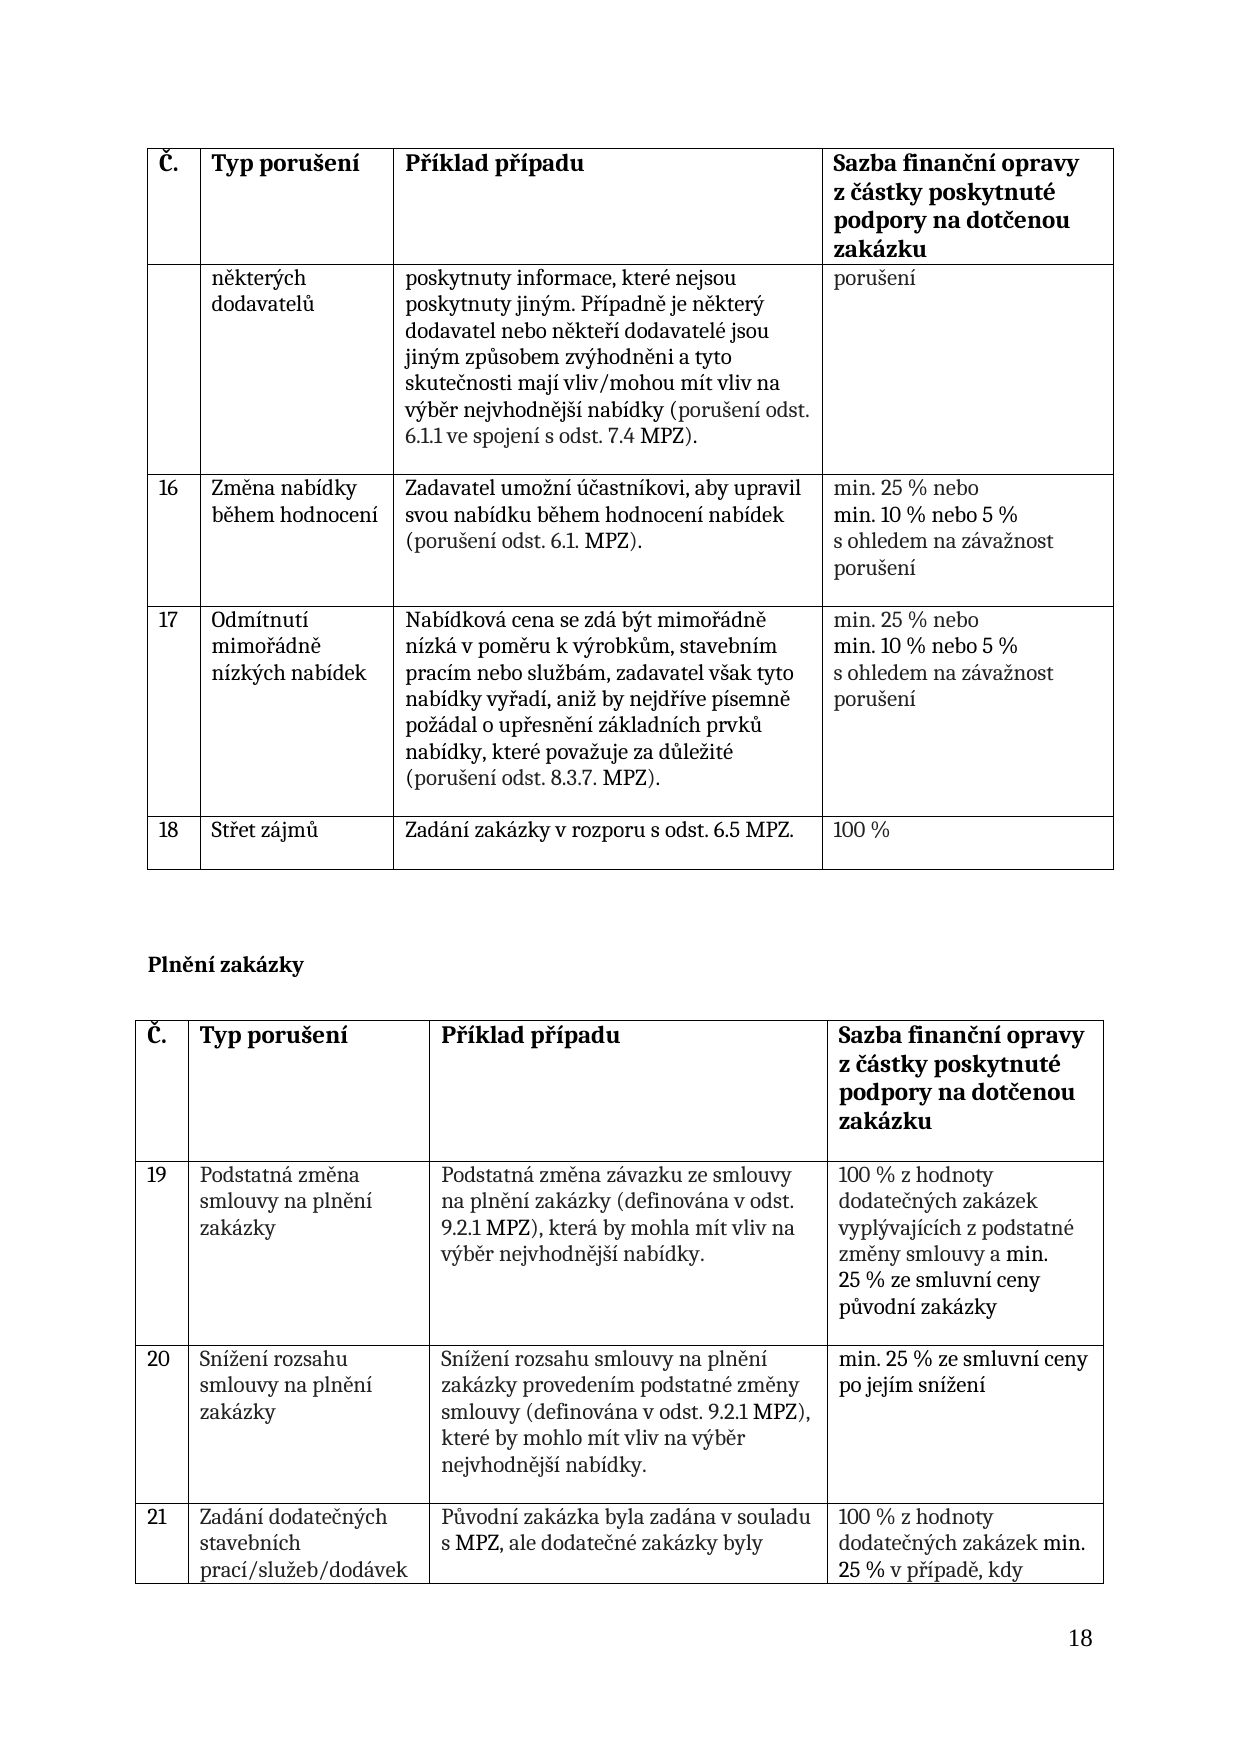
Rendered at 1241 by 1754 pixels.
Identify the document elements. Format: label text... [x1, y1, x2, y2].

table_cell Podstatná změna závazku ze smlouvy na plnění zakázky (definována v odst. 9.2.1 MPZ), která by mohla mít vliv na výběr nejvhodnější nabídky. [430, 1162, 827, 1345]
table_header Typ porušení [201, 149, 393, 264]
table_cell Snížení rozsahu smlouvy na plnění zakázky [189, 1346, 429, 1503]
table_cell [148, 607, 200, 816]
table_cell Odmítnutí mimořádně nízkých nabídek [201, 607, 393, 816]
table_cell [148, 817, 200, 868]
table_cell min. 25 % ze smluvní ceny po jejím snížení [828, 1346, 1103, 1503]
table_cell [148, 475, 200, 606]
table_cell Střet zájmů [201, 817, 393, 868]
table_cell Snížení rozsahu smlouvy na plnění zakázky provedením podstatné změny smlouvy (definována v odst. 9.2.1 MPZ), které by mohlo mít vliv na výběr nejvhodnější nabídky. [430, 1346, 827, 1503]
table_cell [823, 265, 1113, 474]
table_cell Zadavatel umožní účastníkovi, aby upravil svou nabídku během hodnocení nabídek (porušení odst. 6.1. MPZ). [394, 475, 822, 606]
list Plnění zakázky [148, 952, 1093, 978]
table_header Příklad případu [394, 149, 822, 264]
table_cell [828, 1504, 1103, 1583]
table_cell [148, 265, 200, 474]
table_header Č. [148, 149, 200, 264]
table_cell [394, 265, 822, 474]
table_cell Podstatná změna smlouvy na plnění zakázky [189, 1162, 429, 1345]
table_cell Zadání zakázky v rozporu s odst. 6.5 MPZ. [394, 817, 822, 868]
table_cell Změna nabídky během hodnocení [201, 475, 393, 606]
table_cell min. 25 % nebo min. 10 % nebo 5 % s ohledem na závažnost porušení [823, 475, 1113, 606]
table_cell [189, 1504, 429, 1583]
table_header Příklad případu [430, 1021, 827, 1161]
table_cell Nabídková cena se zdá být mimořádně nízká v poměru k výrobkům, stavebním pracím nebo službám, zadavatel však tyto nabídky vyřadí, aniž by nejdříve písemně požádal o upřesnění základních prvků nabídky, které považuje za důležité (porušení odst. 8.3.7. MPZ). [394, 607, 822, 816]
table_header Typ porušení [189, 1021, 429, 1161]
table_header Č. [136, 1021, 188, 1161]
table_header Sazba finanční opravy z částky poskytnuté podpory na dotčenou zakázku [828, 1021, 1103, 1161]
table_cell 100 % [823, 817, 1113, 868]
table_cell 100 % z hodnoty dodatečných zakázek vyplývajících z podstatné změny smlouvy a min. 25 % ze smluvní ceny původní zakázky [828, 1162, 1103, 1345]
table_cell [136, 1162, 188, 1345]
table_header Sazba finanční opravy z částky poskytnuté podpory na dotčenou zakázku [823, 149, 1113, 264]
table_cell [201, 265, 393, 474]
table_cell [136, 1504, 188, 1583]
table_cell min. 25 % nebo min. 10 % nebo 5 % s ohledem na závažnost porušení [823, 607, 1113, 816]
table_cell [430, 1504, 827, 1583]
table_cell [136, 1346, 188, 1503]
